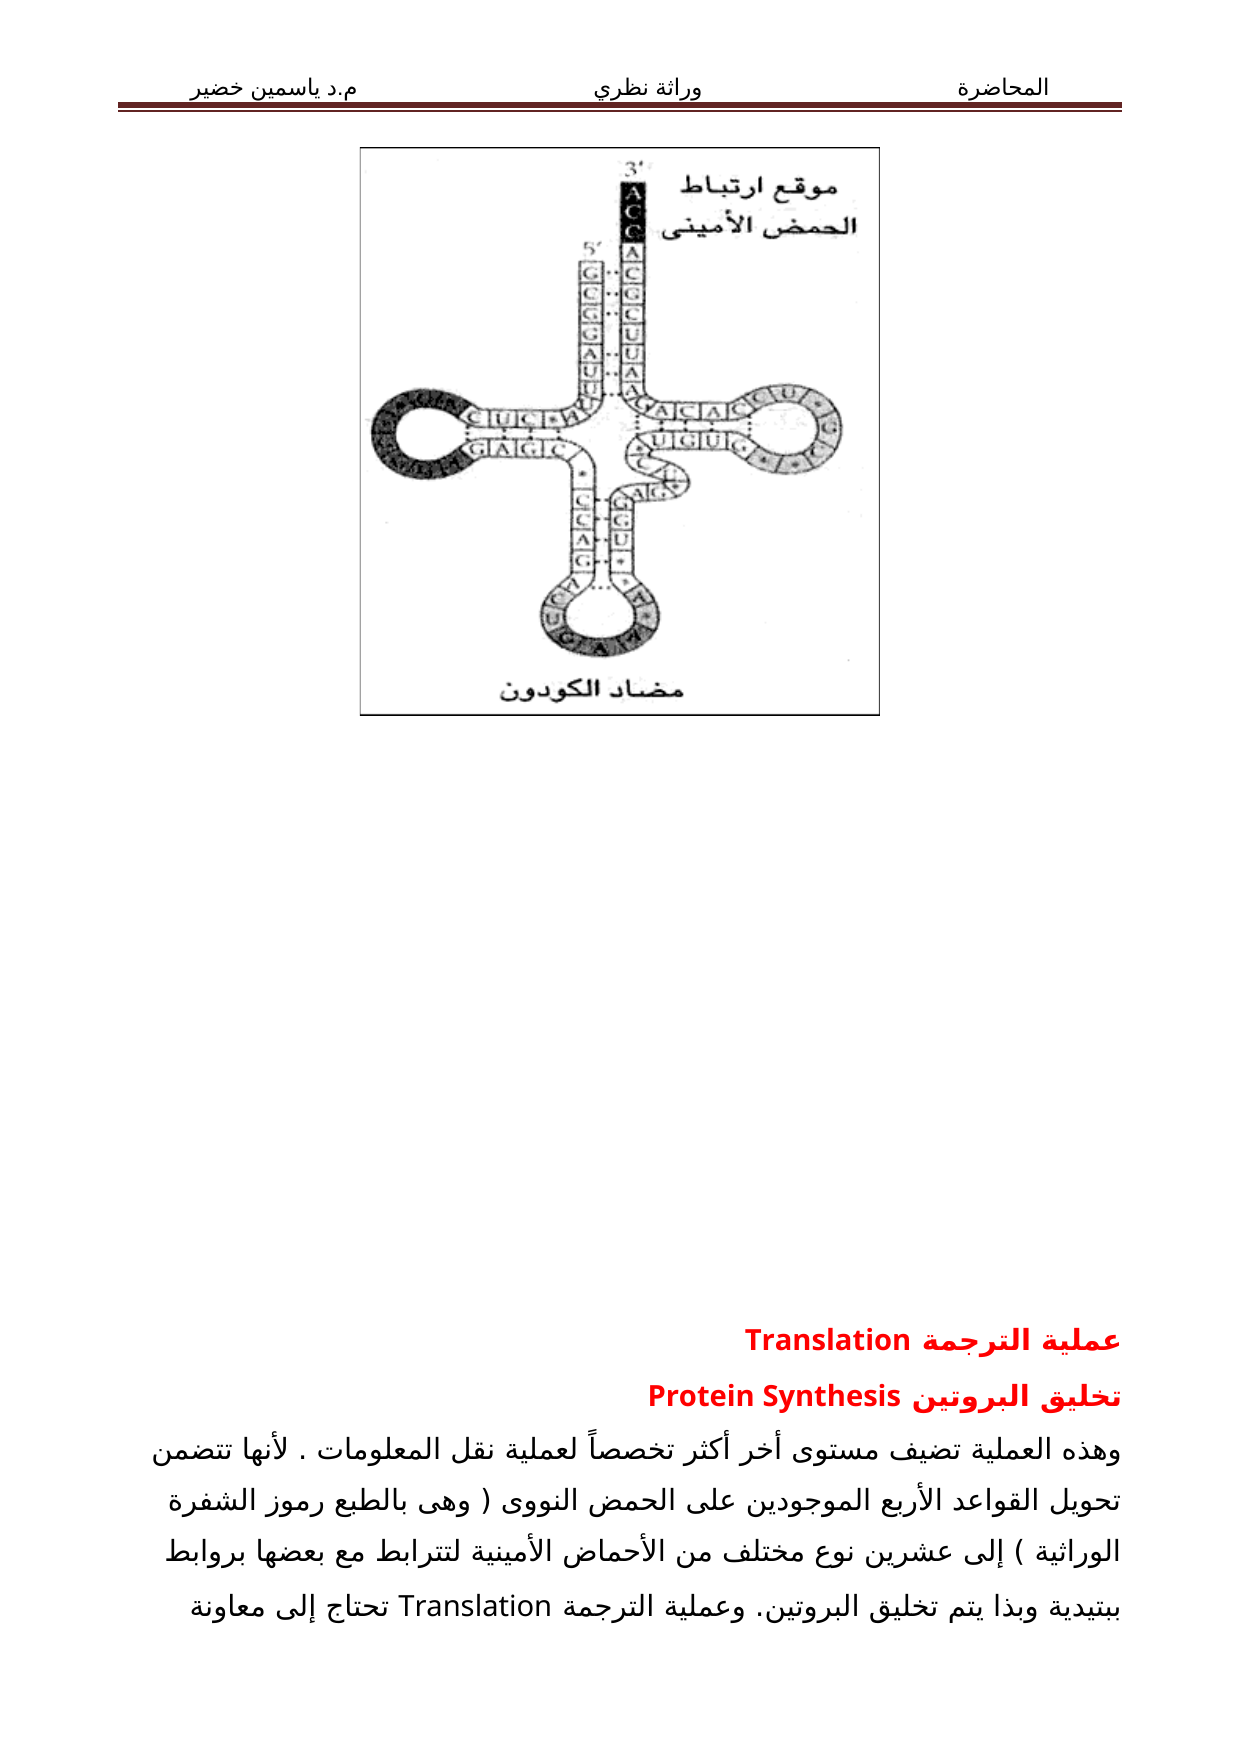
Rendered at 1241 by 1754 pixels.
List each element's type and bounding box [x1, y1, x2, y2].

text [118, 1319, 1122, 1625]
picture [359, 147, 880, 716]
